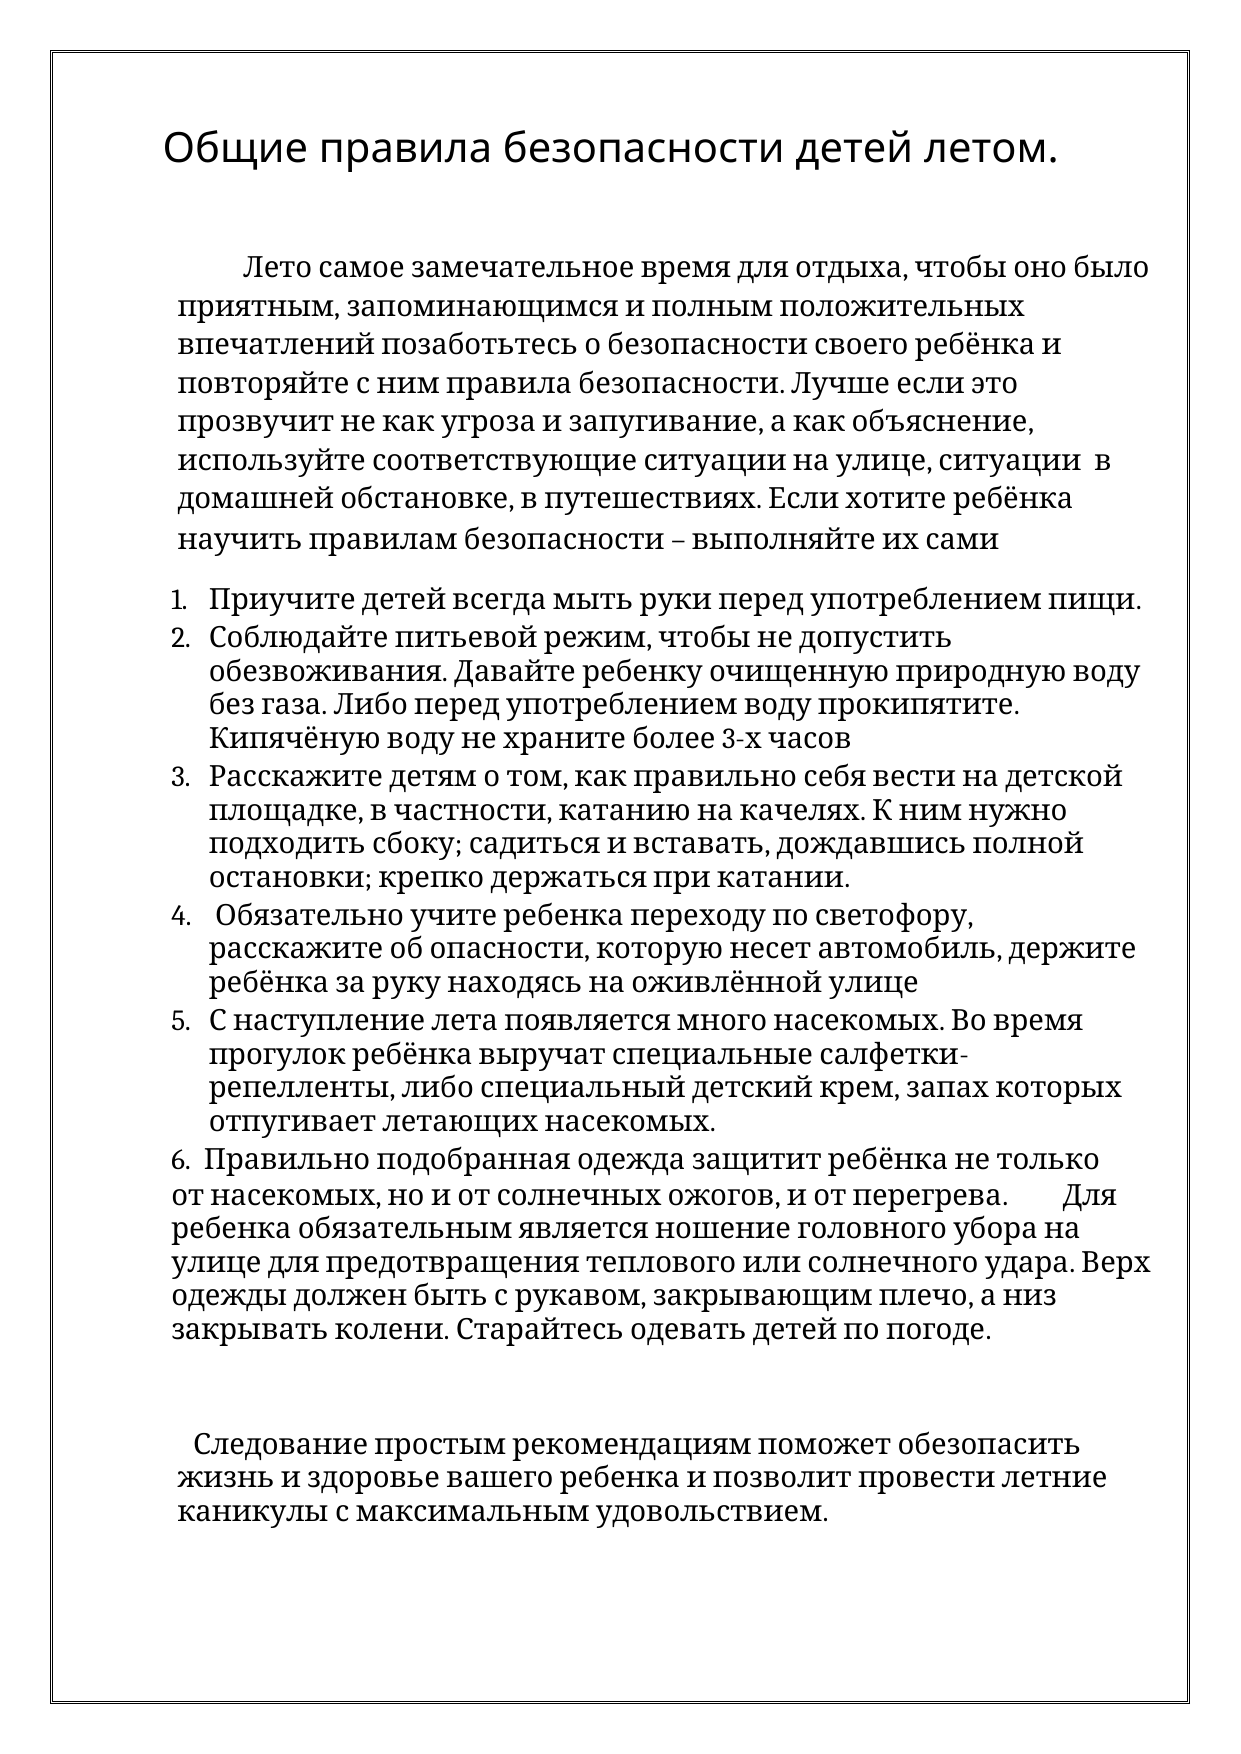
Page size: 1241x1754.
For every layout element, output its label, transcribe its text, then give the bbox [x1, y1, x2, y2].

list Расскажите детям о том, как правильно себя вести на детской площадке, в частности, катанию на качелях. К ним нужно подходить сбоку; садиться и вставать, дождавшись полной остановки; крепко держаться при катании. [171, 760, 1152, 894]
list Соблюдайте питьевой режим, чтобы не допустить обезвоживания. Давайте ребенку очищенную природную воду без газа. Либо перед употреблением воду прокипятите. Кипячёную воду не храните более 3-х часов [171, 621, 1152, 756]
list Обязательно учите ребенка переходу по светофору, расскажите об опасности, которую несет автомобиль, держите ребёнка за руку находясь на оживлённой улице [171, 899, 1152, 1000]
list Приучите детей всегда мыть руки перед употреблением пищи. [171, 583, 1152, 617]
text Следование простым рекомендациям поможет обезопасить жизнь и здоровье вашего ребенка и позволит провести летние каникулы с максимальным удовольствием. [177, 1428, 1152, 1557]
text Общие правила безопасности детей летом. [162, 118, 1152, 175]
list С наступление лета появляется много насекомых. Во время прогулок ребёнка выручат специальные салфетки- репелленты, либо специальный детский крем, запах которых отпугивает летающих насекомых. [171, 1004, 1152, 1139]
text Лето самое замечательное время для отдыха, чтобы оно было приятным, запоминающимся и полным положительных впечатлений позаботьтесь о безопасности своего ребёнка и повторяйте с ним правила безопасности. Лучше если это прозвучит не как угроза и запугивание, а как объяснение, используйте соответствующие ситуации на улице, ситуации в домашней обстановке, в путешествиях. Если хотите ребёнка научить правилам безопасности – выполняйте их сами [177, 251, 1152, 557]
text 6. Правильно подобранная одежда защитит ребёнка не только от насекомых, но и от солнечных ожогов, и от перегрева. Для ребенка обязательным является ношение головного убора на улице для предотвращения теплового или солнечного удара. Верх одежды должен быть с рукавом, закрывающим плечо, а низ закрывать колени. Старайтесь одевать детей по погоде. [171, 1143, 1152, 1347]
